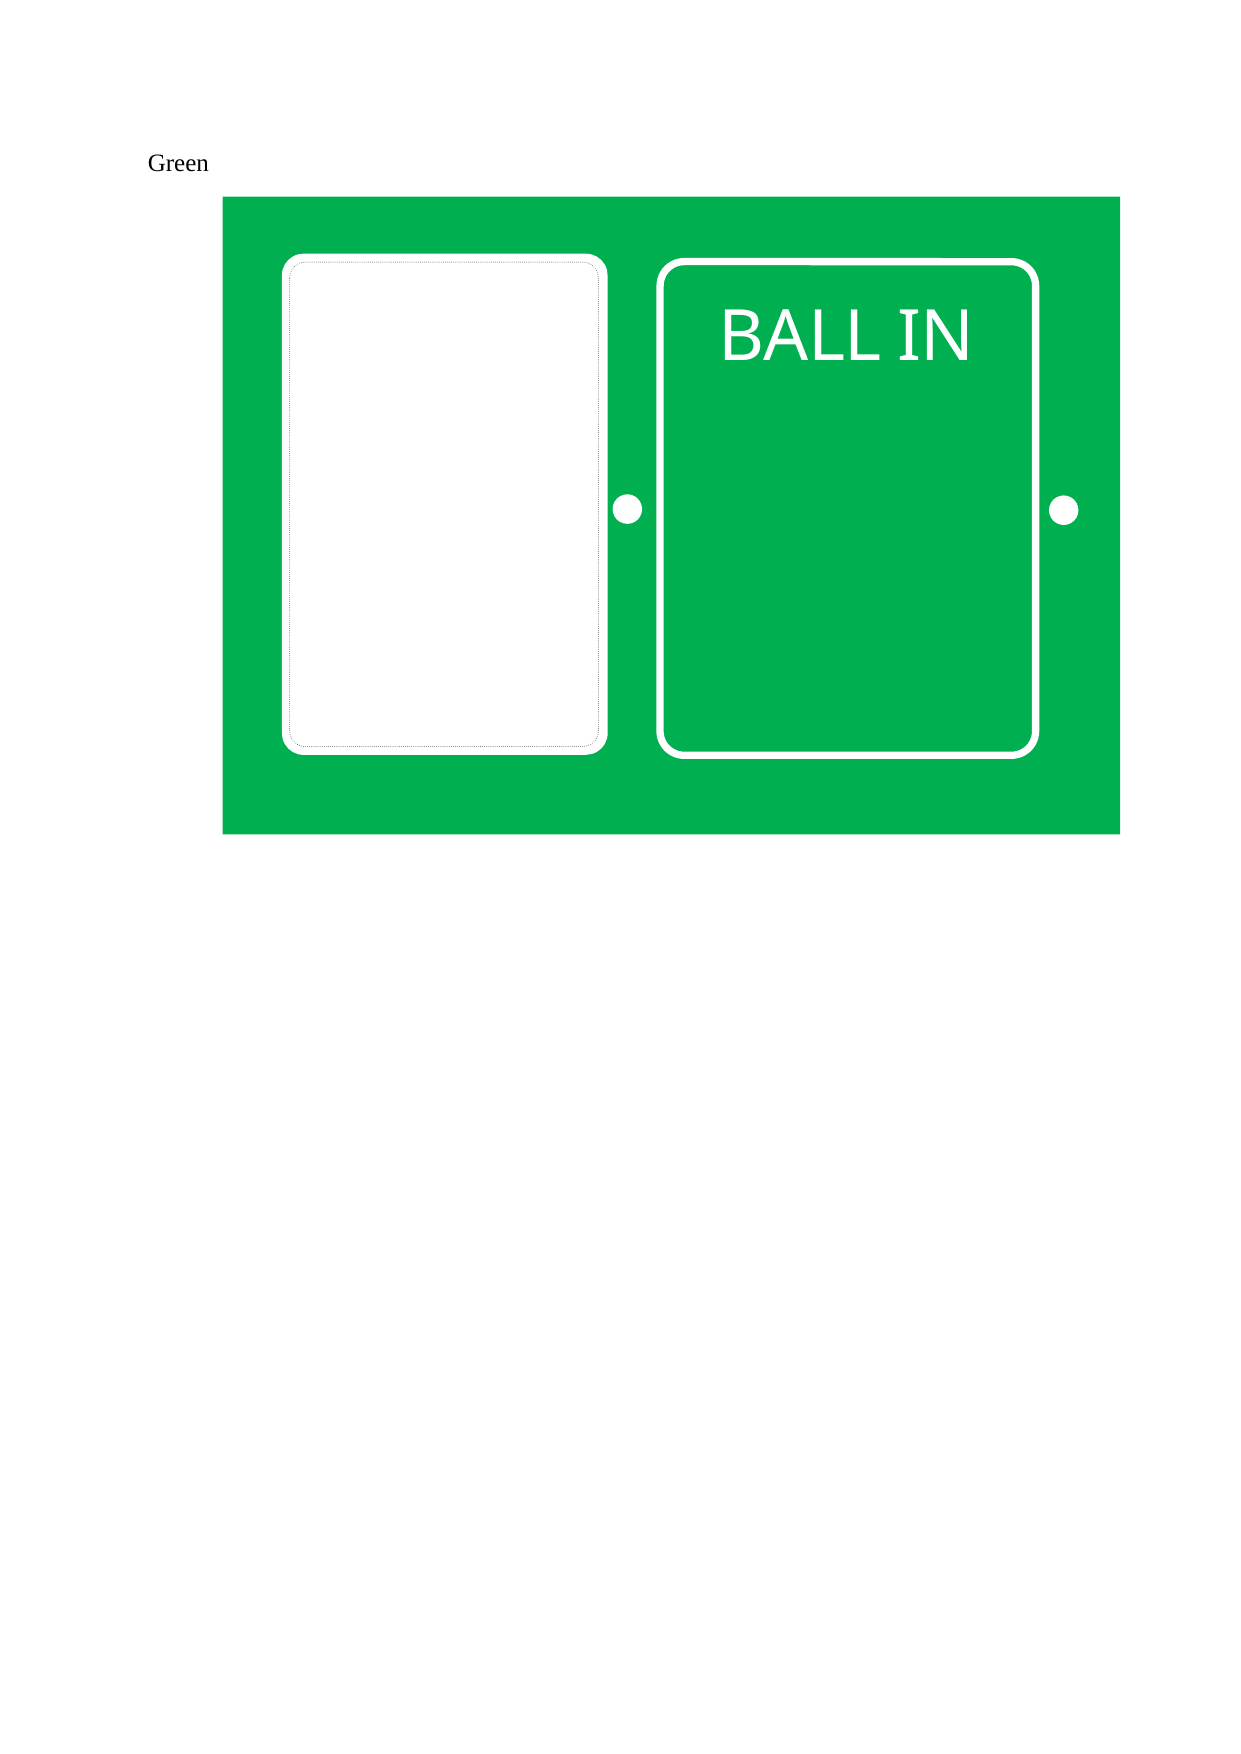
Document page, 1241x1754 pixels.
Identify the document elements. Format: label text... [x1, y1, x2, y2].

text Green [148, 148, 1093, 176]
